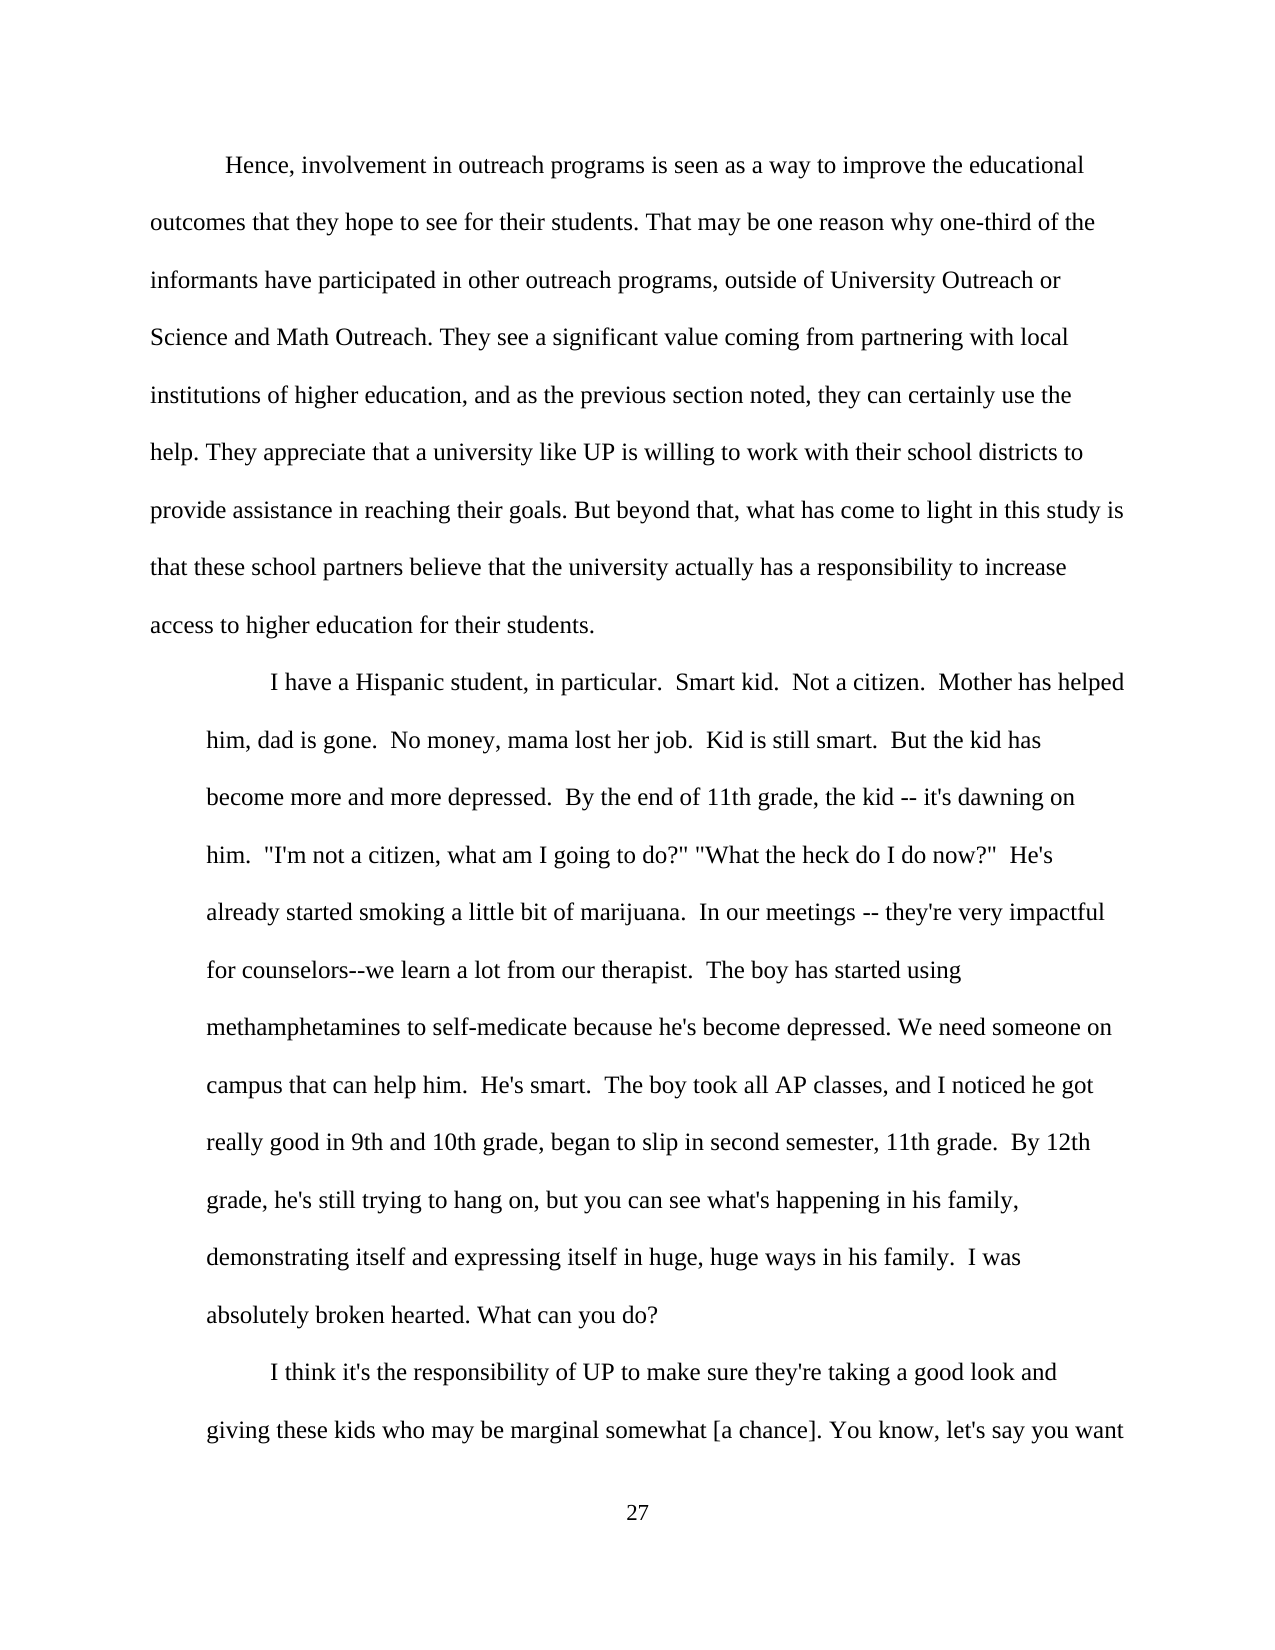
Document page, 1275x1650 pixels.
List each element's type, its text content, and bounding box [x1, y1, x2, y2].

text I have a Hispanic student, in particular. Smart kid. Not a citizen. Mother has helped him, dad is gone. No money, mama lost her job. Kid is still smart. But the kid has become more and more depressed. By the end of 11th grade, the kid -- it's dawning on him. "I'm not a citizen, what am I going to do?" "What the heck do I do now?" He's already started smoking a little bit of marijuana. In our meetings -- they're very impactful for counselors--we learn a lot from our therapist. The boy has started using methamphetamines to self-medicate because he's become depressed. We need someone on campus that can help him. He's smart. The boy took all AP classes, and I noticed he got really good in 9th and 10th grade, began to slip in second semester, 11th grade. By 12th grade, he's still trying to hang on, but you can see what's happening in his family, demonstrating itself and expressing itself in huge, huge ways in his family. I was absolutely broken hearted. What can you do? [206, 667, 1125, 1329]
text Hence, involvement in outreach programs is seen as a way to improve the educational outcomes that they hope to see for their students. That may be one reason why one-third of the informants have participated in other outreach programs, outside of University Outreach or Science and Math Outreach. They see a significant value coming from partnering with local institutions of higher education, and as the previous section noted, they can certainly use the help. They appreciate that a university like UP is willing to work with their school districts to provide assistance in reaching their goals. But beyond that, what has come to light in this study is that these school partners believe that the university actually has a responsibility to increase access to higher education for their students. [150, 150, 1125, 639]
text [206, 1357, 1125, 1444]
